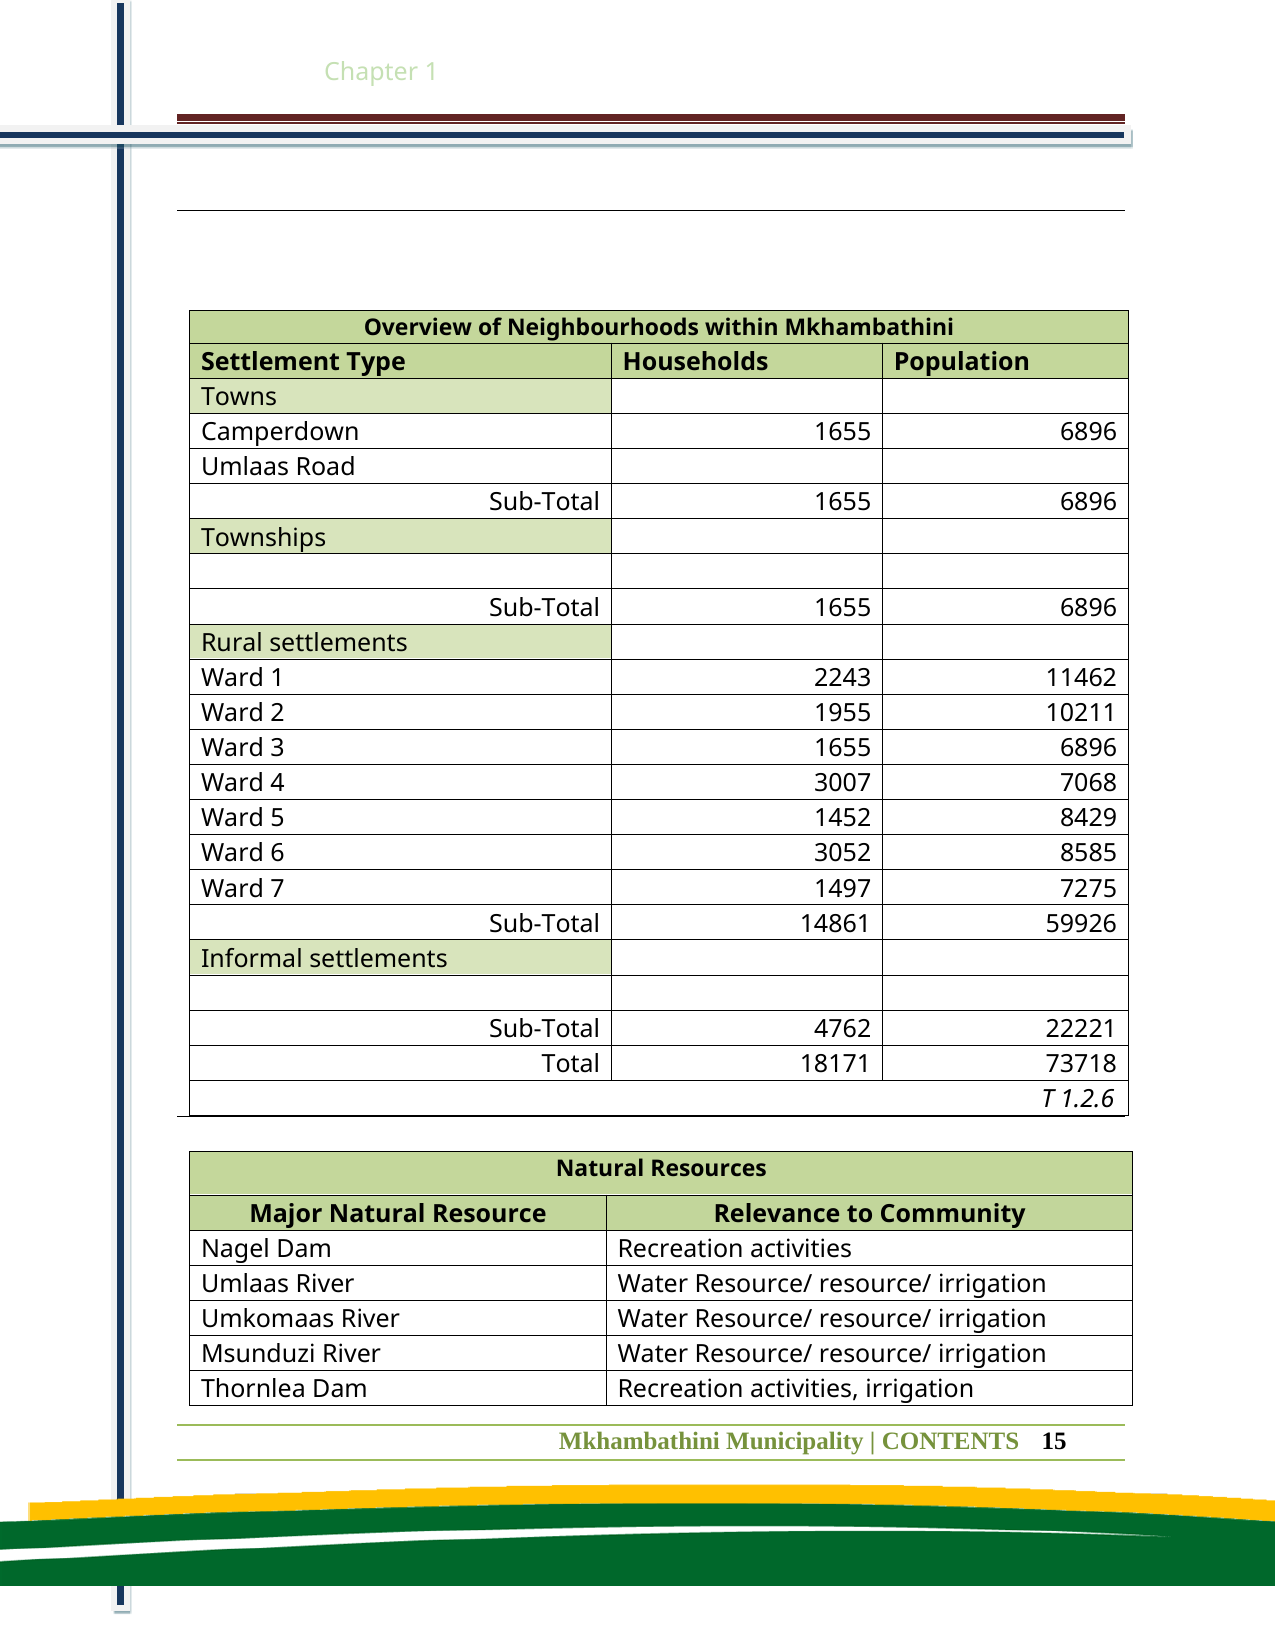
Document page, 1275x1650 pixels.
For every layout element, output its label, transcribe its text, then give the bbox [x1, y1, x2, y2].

table_header Overview of Neighbourhoods within Mkhambathini [190, 311, 1128, 343]
table_cell 59926 [883, 905, 1128, 939]
table_header Natural Resources [190, 1152, 1132, 1194]
table_cell Nagel Dam [190, 1231, 606, 1265]
table_cell Households [612, 344, 882, 378]
table_cell 2243 [612, 660, 882, 694]
table_cell T 1.2.6 [611, 1081, 1128, 1115]
table_cell [883, 519, 1128, 553]
table_cell Total [190, 1046, 611, 1080]
table_cell Major Natural Resource [190, 1196, 606, 1230]
table_cell 10211 [883, 695, 1128, 729]
table_cell Ward 5 [190, 800, 611, 834]
table_cell Thornlea Dam [190, 1371, 606, 1405]
table_cell Sub-Total [190, 589, 611, 623]
table_cell 1655 [612, 589, 882, 623]
table_cell [612, 554, 882, 588]
table_cell 1655 [612, 730, 882, 764]
table_cell [612, 379, 882, 413]
table_cell [883, 554, 1128, 588]
table_cell 1655 [612, 414, 882, 448]
table_cell 11462 [883, 660, 1128, 694]
table_cell 4762 [612, 1011, 882, 1045]
table_cell [612, 625, 882, 658]
table_cell Sub-Total [190, 905, 611, 939]
table_cell [883, 379, 1128, 413]
table_cell Ward 3 [190, 730, 611, 764]
table_cell Population [883, 344, 1128, 378]
table_cell [883, 976, 1128, 1009]
table_cell 1655 [612, 484, 882, 518]
table_cell 3052 [612, 835, 882, 869]
table_cell Ward 6 [190, 835, 611, 869]
table_cell [883, 940, 1128, 974]
table_cell [612, 449, 882, 483]
table_cell Relevance to Community [607, 1196, 1132, 1230]
table_cell [612, 976, 882, 1009]
table_cell 6896 [883, 589, 1128, 623]
table_cell Water Resource/ resource/ irrigation [607, 1301, 1132, 1335]
table_cell Towns [190, 379, 611, 413]
table_cell [612, 519, 882, 553]
table_cell [883, 449, 1128, 483]
table_cell [190, 1081, 611, 1115]
table_cell 6896 [883, 730, 1128, 764]
table_cell [190, 976, 611, 1009]
table_cell Recreation activities, irrigation [607, 1371, 1132, 1405]
table_cell Camperdown [190, 414, 611, 448]
table_cell [612, 940, 882, 974]
table_cell Water Resource/ resource/ irrigation [607, 1266, 1132, 1300]
table_cell Settlement Type [190, 344, 611, 378]
table_cell 7275 [883, 870, 1128, 904]
table_cell 1452 [612, 800, 882, 834]
table_cell Ward 4 [190, 765, 611, 799]
table_cell Townships [190, 519, 611, 553]
table_cell Sub-Total [190, 1011, 611, 1045]
table_cell 6896 [883, 414, 1128, 448]
table_cell Water Resource/ resource/ irrigation [607, 1336, 1132, 1370]
table_cell Recreation activities [607, 1231, 1132, 1265]
table_cell Rural settlements [190, 625, 611, 658]
table_cell 14861 [612, 905, 882, 939]
table_cell 22221 [883, 1011, 1128, 1045]
table_cell [190, 554, 611, 588]
table_cell Umkomaas River [190, 1301, 606, 1335]
table_cell 3007 [612, 765, 882, 799]
table_cell 1955 [612, 695, 882, 729]
table_cell 73718 [883, 1046, 1128, 1080]
table_cell Umlaas Road [190, 449, 611, 483]
table_cell 8585 [883, 835, 1128, 869]
table_cell Ward 7 [190, 870, 611, 904]
table_cell [883, 625, 1128, 658]
table_cell Umlaas River [190, 1266, 606, 1300]
table_cell Ward 2 [190, 695, 611, 729]
table_cell 1497 [612, 870, 882, 904]
table_cell Sub-Total [190, 484, 611, 518]
picture [0, 1484, 1275, 1586]
table_cell 8429 [883, 800, 1128, 834]
table_cell Msunduzi River [190, 1336, 606, 1370]
table_cell 6896 [883, 484, 1128, 518]
table_cell 7068 [883, 765, 1128, 799]
table_cell Informal settlements [190, 940, 611, 974]
table_cell Ward 1 [190, 660, 611, 694]
table_cell 18171 [612, 1046, 882, 1080]
